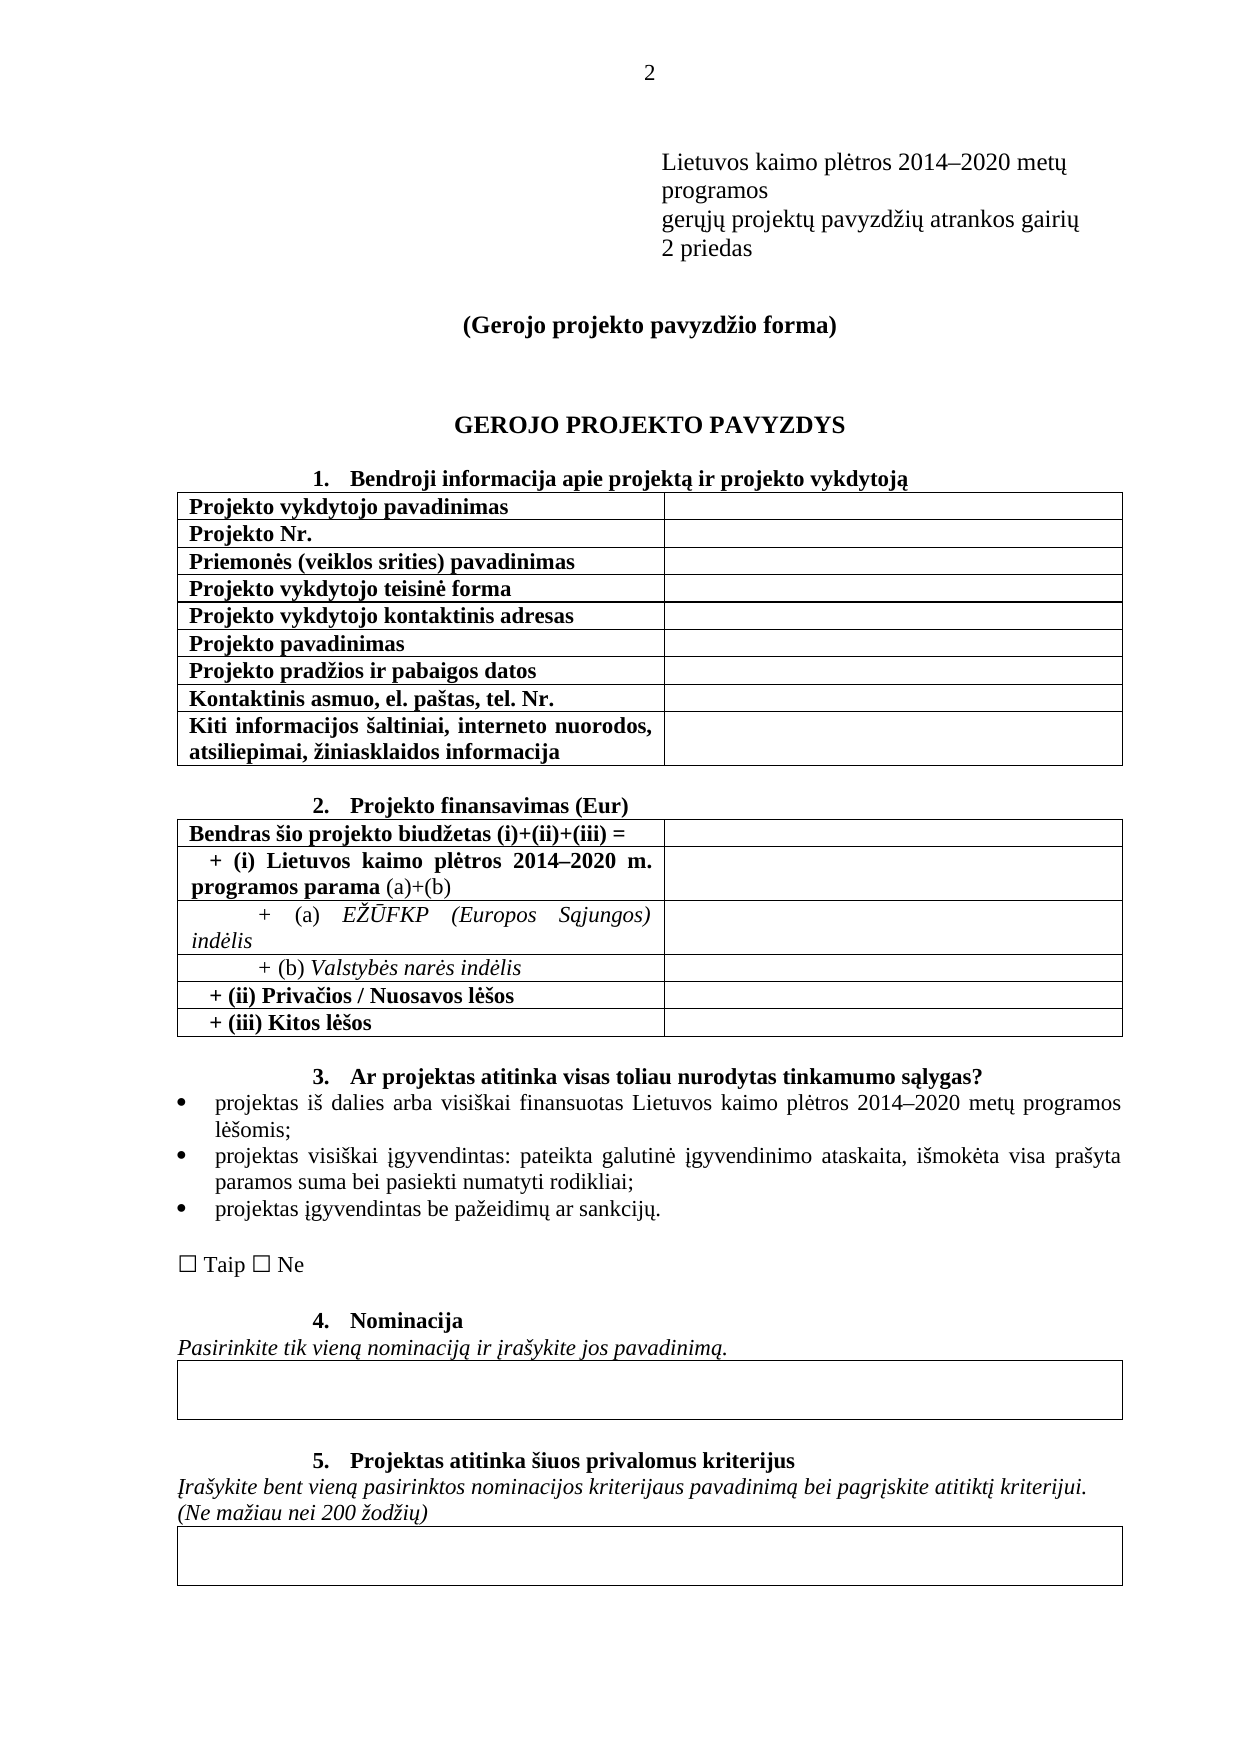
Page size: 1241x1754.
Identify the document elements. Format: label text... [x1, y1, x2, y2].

text 5. Projektas atitinka šiuos privalomus kriterijus [312, 1447, 1122, 1473]
table_cell Projekto vykdytojo teisinė forma [178, 575, 664, 601]
table_cell [665, 1009, 1122, 1036]
table_cell Projekto Nr. [178, 520, 664, 547]
table_cell + (i) Lietuvos kaimo plėtros 2014–2020 m. programos parama (a)+(b) [178, 847, 664, 900]
table_header Bendras šio projekto biudžetas (i)+(ii)+(iii) = [178, 820, 664, 846]
text 2. Projekto finansavimas (Eur) [312, 792, 1122, 818]
table_cell [665, 603, 1122, 629]
table_header [665, 493, 1122, 519]
text  projektas visiškai įgyvendintas: pateikta galutinė įgyvendinimo ataskaita, išmokėta visa prašyta paramos suma bei pasiekti numatyti rodikliai; [177, 1142, 1122, 1195]
text 1. Bendroji informacija apie projektą ir projekto vykdytoją [312, 466, 1122, 492]
table_cell [665, 575, 1122, 601]
table_cell Kontaktinis asmuo, el. paštas, tel. Nr. [178, 685, 664, 711]
table_cell Projekto pavadinimas [178, 630, 664, 656]
table_header [178, 1361, 1122, 1419]
table_cell Kiti informacijos šaltiniai, interneto nuorodos, atsiliepimai, žiniasklaidos informacija [178, 712, 664, 765]
table_cell [665, 685, 1122, 711]
table_cell [665, 520, 1122, 547]
table_cell [665, 982, 1122, 1008]
table_cell [665, 955, 1122, 981]
table_cell Priemonės (veiklos srities) pavadinimas [178, 548, 664, 574]
table_cell [665, 712, 1122, 765]
table_cell + (b) Valstybės narės indėlis [178, 955, 664, 981]
text Įrašykite bent vieną pasirinktos nominacijos kriterijaus pavadinimą bei pagrįskite atitiktį kriterijui. [177, 1473, 1122, 1499]
text  projektas iš dalies arba visiškai finansuotas Lietuvos kaimo plėtros 2014–2020 metų programos lėšomis; [177, 1089, 1122, 1142]
table_header [665, 820, 1122, 846]
text Lietuvos kaimo plėtros 2014–2020 metų programos [661, 147, 1122, 204]
table_cell [665, 630, 1122, 656]
text gerųjų projektų pavyzdžių atrankos gairių [661, 204, 1122, 233]
table_cell + (iii) Kitos lėšos [178, 1009, 664, 1036]
table_cell [665, 657, 1122, 684]
table_cell [665, 847, 1122, 900]
table_cell [665, 548, 1122, 574]
text ☐ Taip ☐ Ne [177, 1247, 1122, 1279]
text 2 priedas [661, 233, 1122, 262]
text (Ne mažiau nei 200 žodžių) [177, 1499, 1122, 1526]
text 4. Nominacija [312, 1307, 1122, 1334]
table_header [178, 1527, 1122, 1585]
table_cell [665, 901, 1122, 953]
text  projektas įgyvendintas be pažeidimų ar sankcijų. [177, 1195, 1122, 1221]
table_cell Projekto pradžios ir pabaigos datos [178, 657, 664, 684]
text 3. Ar projektas atitinka visas toliau nurodytas tinkamumo sąlygas? [312, 1063, 1122, 1089]
table_cell + (a) EŽŪFKP (Europos Sąjungos) indėlis [178, 901, 664, 953]
table_header Projekto vykdytojo pavadinimas [178, 493, 664, 519]
text (Gerojo projekto pavyzdžio forma) [177, 310, 1122, 338]
table_cell Projekto vykdytojo kontaktinis adresas [178, 603, 664, 629]
text Pasirinkite tik vieną nominaciją ir įrašykite jos pavadinimą. [177, 1334, 1122, 1360]
table_cell + (ii) Privačios / Nuosavos lėšos [178, 982, 664, 1008]
text GEROJO PROJEKTO PAVYZDYS [177, 410, 1122, 439]
